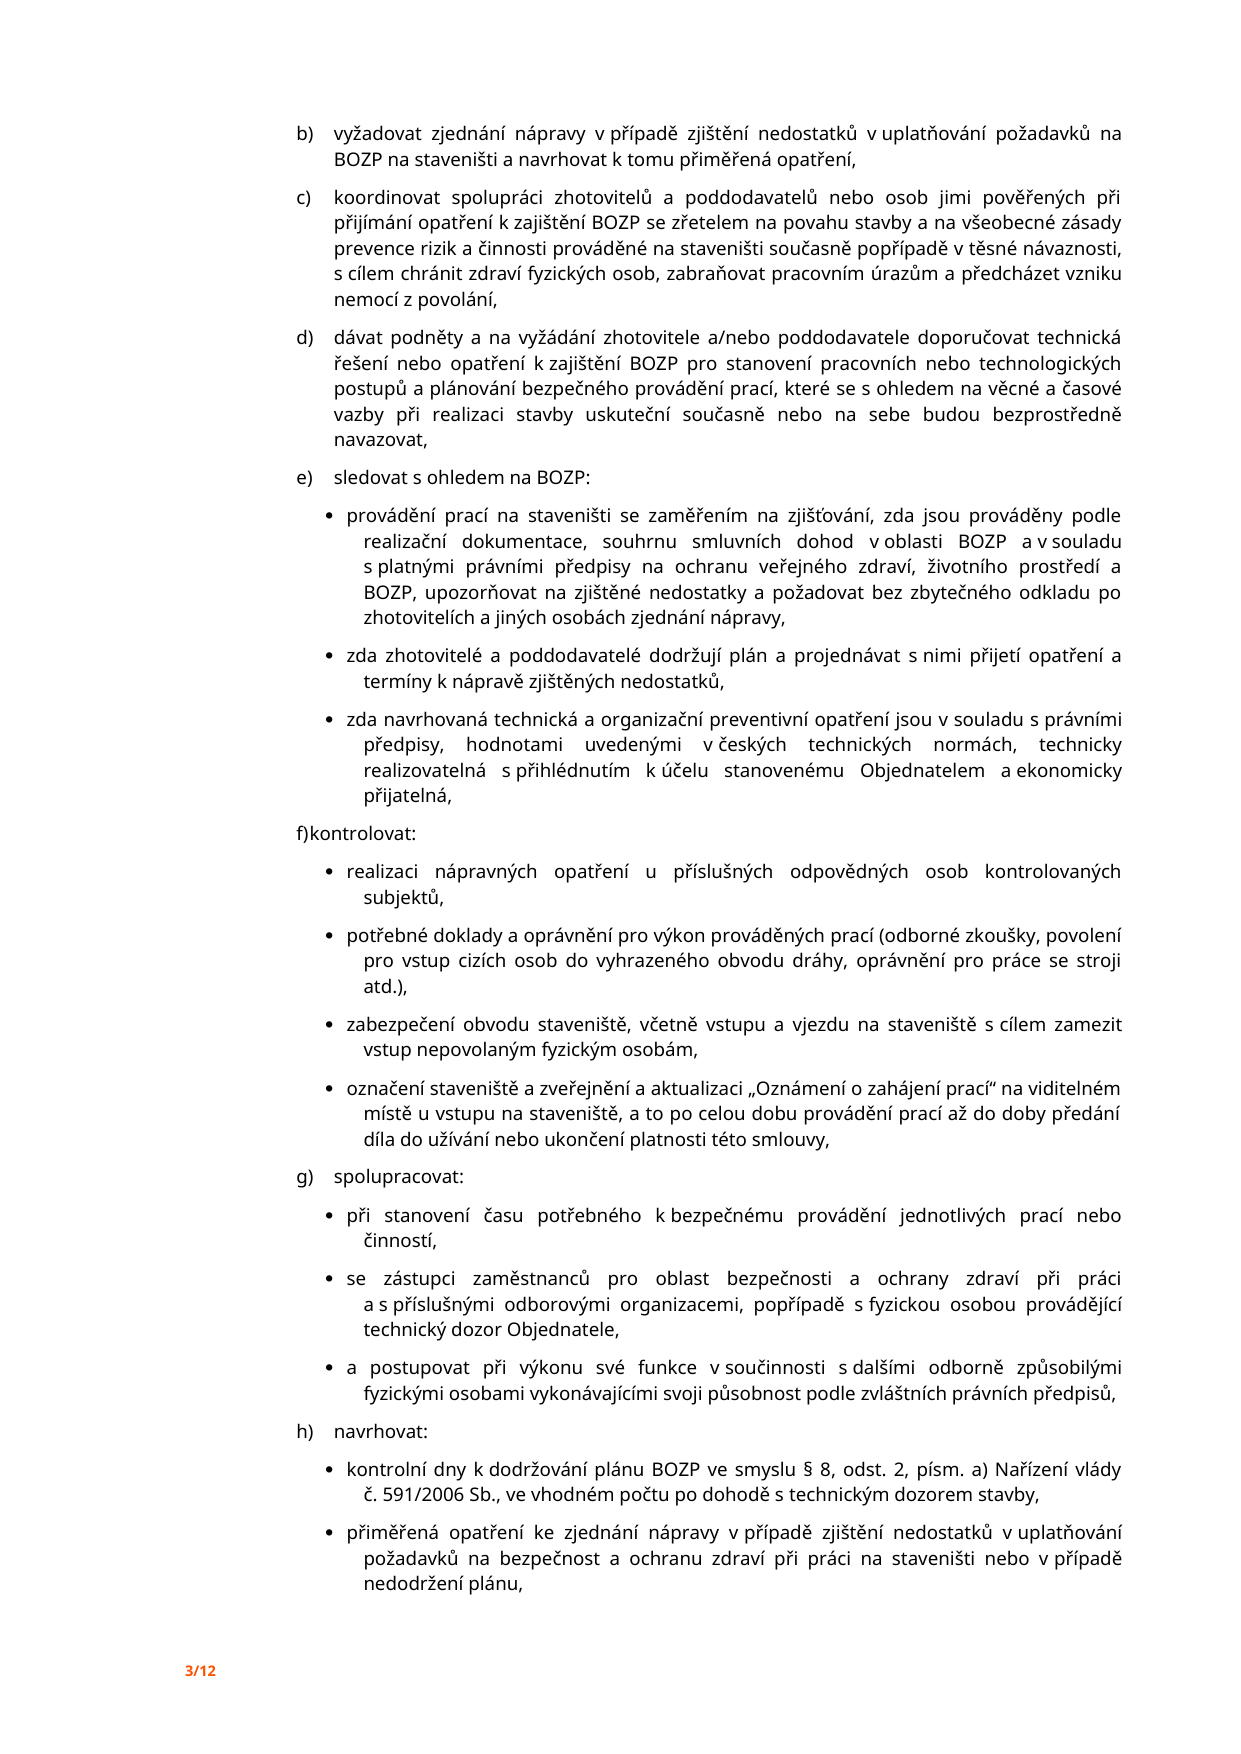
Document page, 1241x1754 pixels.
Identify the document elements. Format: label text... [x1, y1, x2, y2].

list se zástupci zaměstnanců pro oblast bezpečnosti a ochrany zdraví při práci a s příslušnými odborovými organizacemi, popřípadě s fyzickou osobou provádějící technický dozor Objednatele, [326, 1265, 1122, 1342]
list sledovat s ohledem na BOZP: [296, 464, 1122, 490]
list zda navrhovaná technická a organizační preventivní opatření jsou v souladu s právními předpisy, hodnotami uvedenými v českých technických normách, technicky realizovatelná s přihlédnutím k účelu stanovenému Objednatelem a ekonomicky přijatelná, [326, 706, 1122, 808]
list koordinovat spolupráci zhotovitelů a poddodavatelů nebo osob jimi pověřených při přijímání opatření k zajištění BOZP se zřetelem na povahu stavby a na všeobecné zásady prevence rizik a činnosti prováděné na staveništi současně popřípadě v těsné návaznosti, s cílem chránit zdraví fyzických osob, zabraňovat pracovním úrazům a předcházet vzniku nemocí z povolání, [296, 184, 1122, 312]
list kontrolní dny k dodržování plánu BOZP ve smyslu § 8, odst. 2, písm. a) Nařízení vlády č. 591/2006 Sb., ve vhodném počtu po dohodě s technickým dozorem stavby, [326, 1456, 1122, 1507]
list provádění prací na staveništi se zaměřením na zjišťování, zda jsou prováděny podle realizační dokumentace, souhrnu smluvních dohod v oblasti BOZP a v souladu s platnými právními předpisy na ochranu veřejného zdraví, životního prostředí a BOZP, upozorňovat na zjištěné nedostatky a požadovat bez zbytečného odkladu po zhotovitelích a jiných osobách zjednání nápravy, [326, 502, 1122, 630]
list označení staveniště a zveřejnění a aktualizaci „Oznámení o zahájení prací“ na viditelném místě u vstupu na staveniště, a to po celou dobu provádění prací až do doby předání díla do užívání nebo ukončení platnosti této smlouvy, [326, 1075, 1122, 1151]
list a postupovat při výkonu své funkce v součinnosti s dalšími odborně způsobilými fyzickými osobami vykonávajícími svoji působnost podle zvláštních právních předpisů, [326, 1354, 1122, 1406]
list vyžadovat zjednání nápravy v případě zjištění nedostatků v uplatňování požadavků na BOZP na staveništi a navrhovat k tomu přiměřená opatření, [296, 121, 1122, 172]
list zabezpečení obvodu staveniště, včetně vstupu a vjezdu na staveniště s cílem zamezit vstup nepovolaným fyzickým osobám, [326, 1011, 1122, 1062]
list navrhovat: [296, 1418, 1122, 1443]
list dávat podněty a na vyžádání zhotovitele a/nebo poddodavatele doporučovat technická řešení nebo opatření k zajištění BOZP pro stanovení pracovních nebo technologických postupů a plánování bezpečného provádění prací, které se s ohledem na věcné a časové vazby při realizaci stavby uskuteční současně nebo na sebe budou bezprostředně navazovat, [296, 324, 1122, 452]
list přiměřená opatření ke zjednání nápravy v případě zjištění nedostatků v uplatňování požadavků na bezpečnost a ochranu zdraví při práci na staveništi nebo v případě nedodržení plánu, [326, 1519, 1122, 1596]
list realizaci nápravných opatření u příslušných odpovědných osob kontrolovaných subjektů, [326, 859, 1122, 910]
list potřebné doklady a oprávnění pro výkon prováděných prací (odborné zkoušky, povolení pro vstup cizích osob do vyhrazeného obvodu dráhy, oprávnění pro práce se stroji atd.), [326, 922, 1122, 999]
list při stanovení času potřebného k bezpečnému provádění jednotlivých prací nebo činností, [326, 1202, 1122, 1253]
list kontrolovat: [296, 821, 1122, 846]
list zda zhotovitelé a poddodavatelé dodržují plán a projednávat s nimi přijetí opatření a termíny k nápravě zjištěných nedostatků, [326, 642, 1122, 693]
list spolupracovat: [296, 1164, 1122, 1189]
